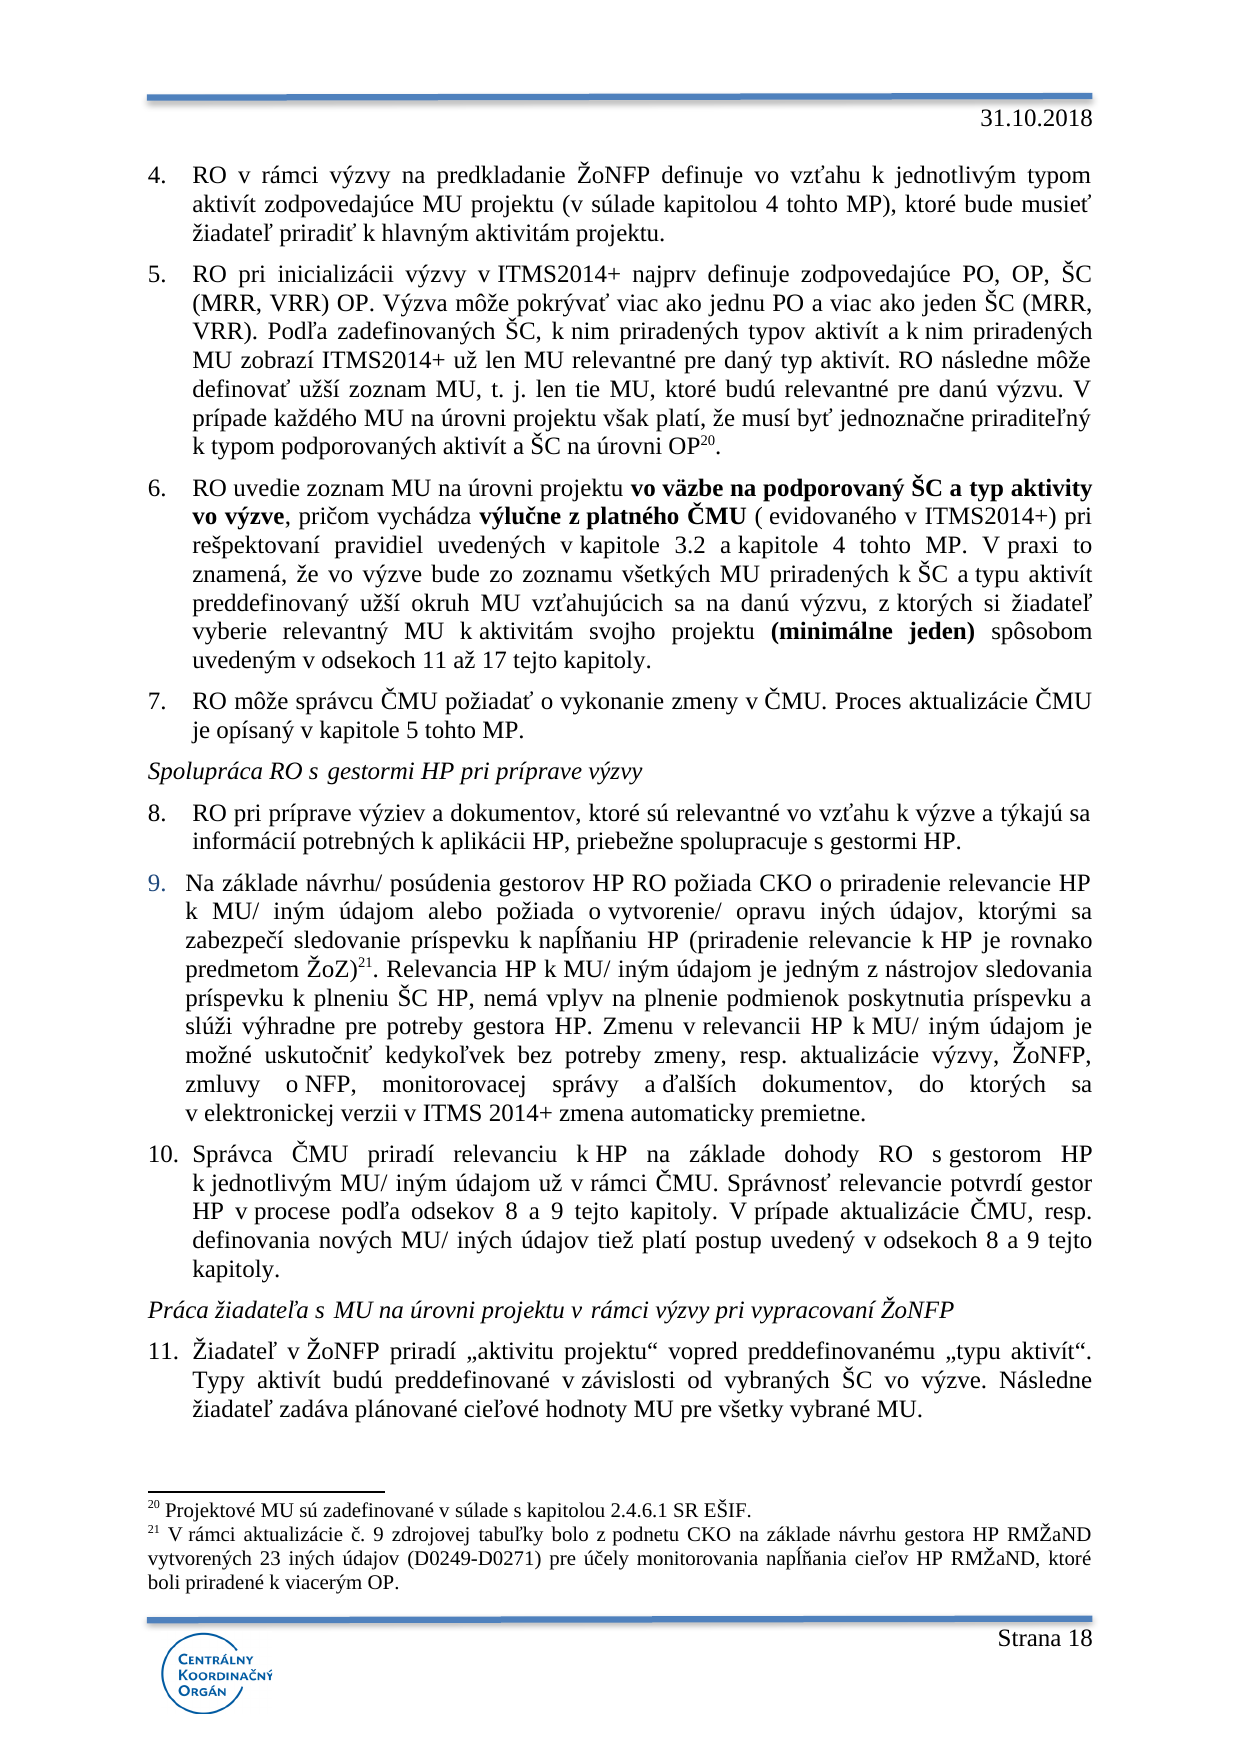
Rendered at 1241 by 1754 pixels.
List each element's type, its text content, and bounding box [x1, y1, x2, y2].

list Na základe návrhu/ posúdenia gestorov HP RO požiada CKO o priradenie relevancie HP k MU/ iným údajom alebo požiada o vytvorenie/ opravu iných údajov, ktorými sa zabezpečí sledovanie príspevku k napĺňaniu HP (priradenie relevancie k HP je rovnako predmetom ŽoZ). Relevancia HP k MU/ iným údajom je jedným z nástrojov sledovania príspevku k plneniu ŠC HP, nemá vplyv na plnenie podmienok poskytnutia príspevku a slúži výhradne pre potreby gestora HP. Zmenu v relevancii HP k MU/ iným údajom je možné uskutočniť kedykoľvek bez potreby zmeny, resp. aktualizácie výzvy, ŽoNFP, zmluvy o NFP, monitorovacej správy a ďalších dokumentov, do ktorých sa v elektronickej verzii v ITMS 2014+ zmena automaticky premietne. [148, 868, 1092, 1126]
list RO v rámci výzvy na predkladanie ŽoNFP definuje vo vzťahu k jednotlivým typom aktivít zodpovedajúce MU projektu (v súlade kapitolou 4 tohto MP), ktoré bude musieť žiadateľ priradiť k hlavným aktivitám projektu. [148, 160, 1092, 246]
text Práca žiadateľa s MU na úrovni projektu v rámci výzvy pri vypracovaní ŽoNFP [148, 1295, 1092, 1324]
text Spolupráca RO s gestormi HP pri príprave výzvy [148, 756, 1092, 785]
list RO pri príprave výziev a dokumentov, ktoré sú relevantné vo vzťahu k výzve a týkajú sa informácií potrebných k aplikácii HP, priebežne spolupracuje s gestormi HP. [148, 798, 1092, 855]
list RO môže správcu ČMU požiadať o vykonanie zmeny v ČMU. Proces aktualizácie ČMU je opísaný v kapitole 5 tohto MP. [148, 686, 1092, 744]
list RO pri inicializácii výzvy v ITMS2014+ najprv definuje zodpovedajúce PO, OP, ŠC (MRR, VRR) OP. Výzva môže pokrývať viac ako jednu PO a viac ako jeden ŠC (MRR, VRR). Podľa zadefinovaných ŠC, k nim priradených typov aktivít a k nim priradených MU zobrazí ITMS2014+ už len MU relevantné pre daný typ aktivít. RO následne môže definovať užší zoznam MU, t. j. len tie MU, ktoré budú relevantné pre danú výzvu. V prípade každého MU na úrovni projektu však platí, že musí byť jednoznačne priraditeľný k typom podporovaných aktivít a ŠC na úrovni OP. [148, 259, 1092, 460]
list RO uvedie zoznam MU na úrovni projektu vo väzbe na podporovaný ŠC a typ aktivity vo výzve, pričom vychádza výlučne z platného ČMU ( evidovaného v ITMS2014+) pri rešpektovaní pravidiel uvedených v kapitole 3.2 a kapitole 4 tohto MP. V praxi to znamená, že vo výzve bude zo zoznamu všetkých MU priradených k ŠC a typu aktivít preddefinovaný užší okruh MU vzťahujúcich sa na danú výzvu, z ktorých si žiadateľ vyberie relevantný MU k aktivitám svojho projektu (minimálne jeden) spôsobom uvedeným v odsekoch 11 až 17 tejto kapitoly. [148, 473, 1092, 674]
picture [159, 1631, 272, 1713]
list Žiadateľ v ŽoNFP priradí „aktivitu projektu“ vopred preddefinovanému „typu aktivít“. Typy aktivít budú preddefinované v závislosti od vybraných ŠC vo výzve. Následne žiadateľ zadáva plánované cieľové hodnoty MU pre všetky vybrané MU. [148, 1336, 1092, 1423]
list Správca ČMU priradí relevanciu k HP na základe dohody RO s gestorom HP k jednotlivým MU/ iným údajom už v rámci ČMU. Správnosť relevancie potvrdí gestor HP v procese podľa odsekov 8 a 9 tejto kapitoly. V prípade aktualizácie ČMU, resp. definovania nových MU/ iných údajov tiež platí postup uvedený v odsekoch 8 a 9 tejto kapitoly. [148, 1139, 1092, 1283]
